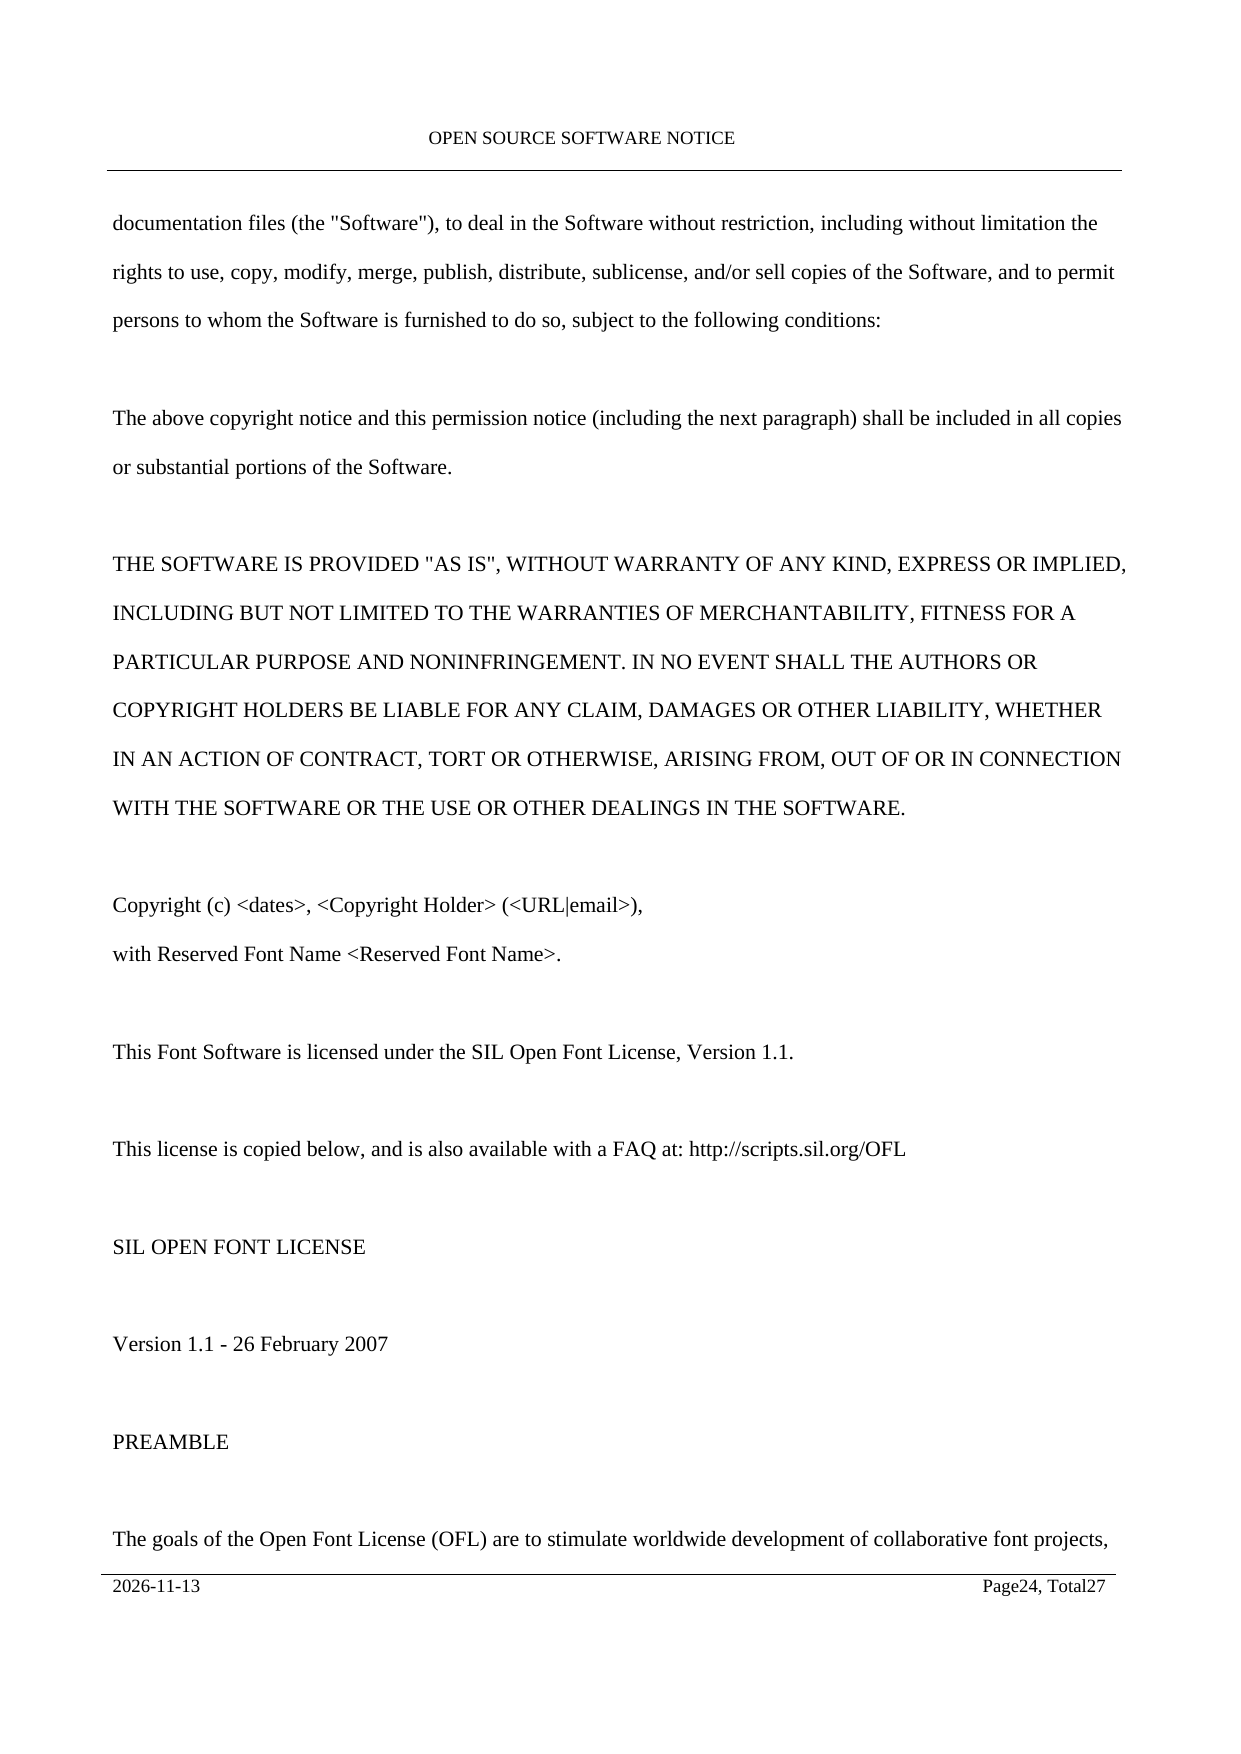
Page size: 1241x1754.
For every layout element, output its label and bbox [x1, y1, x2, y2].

text [112, 206, 1128, 1555]
